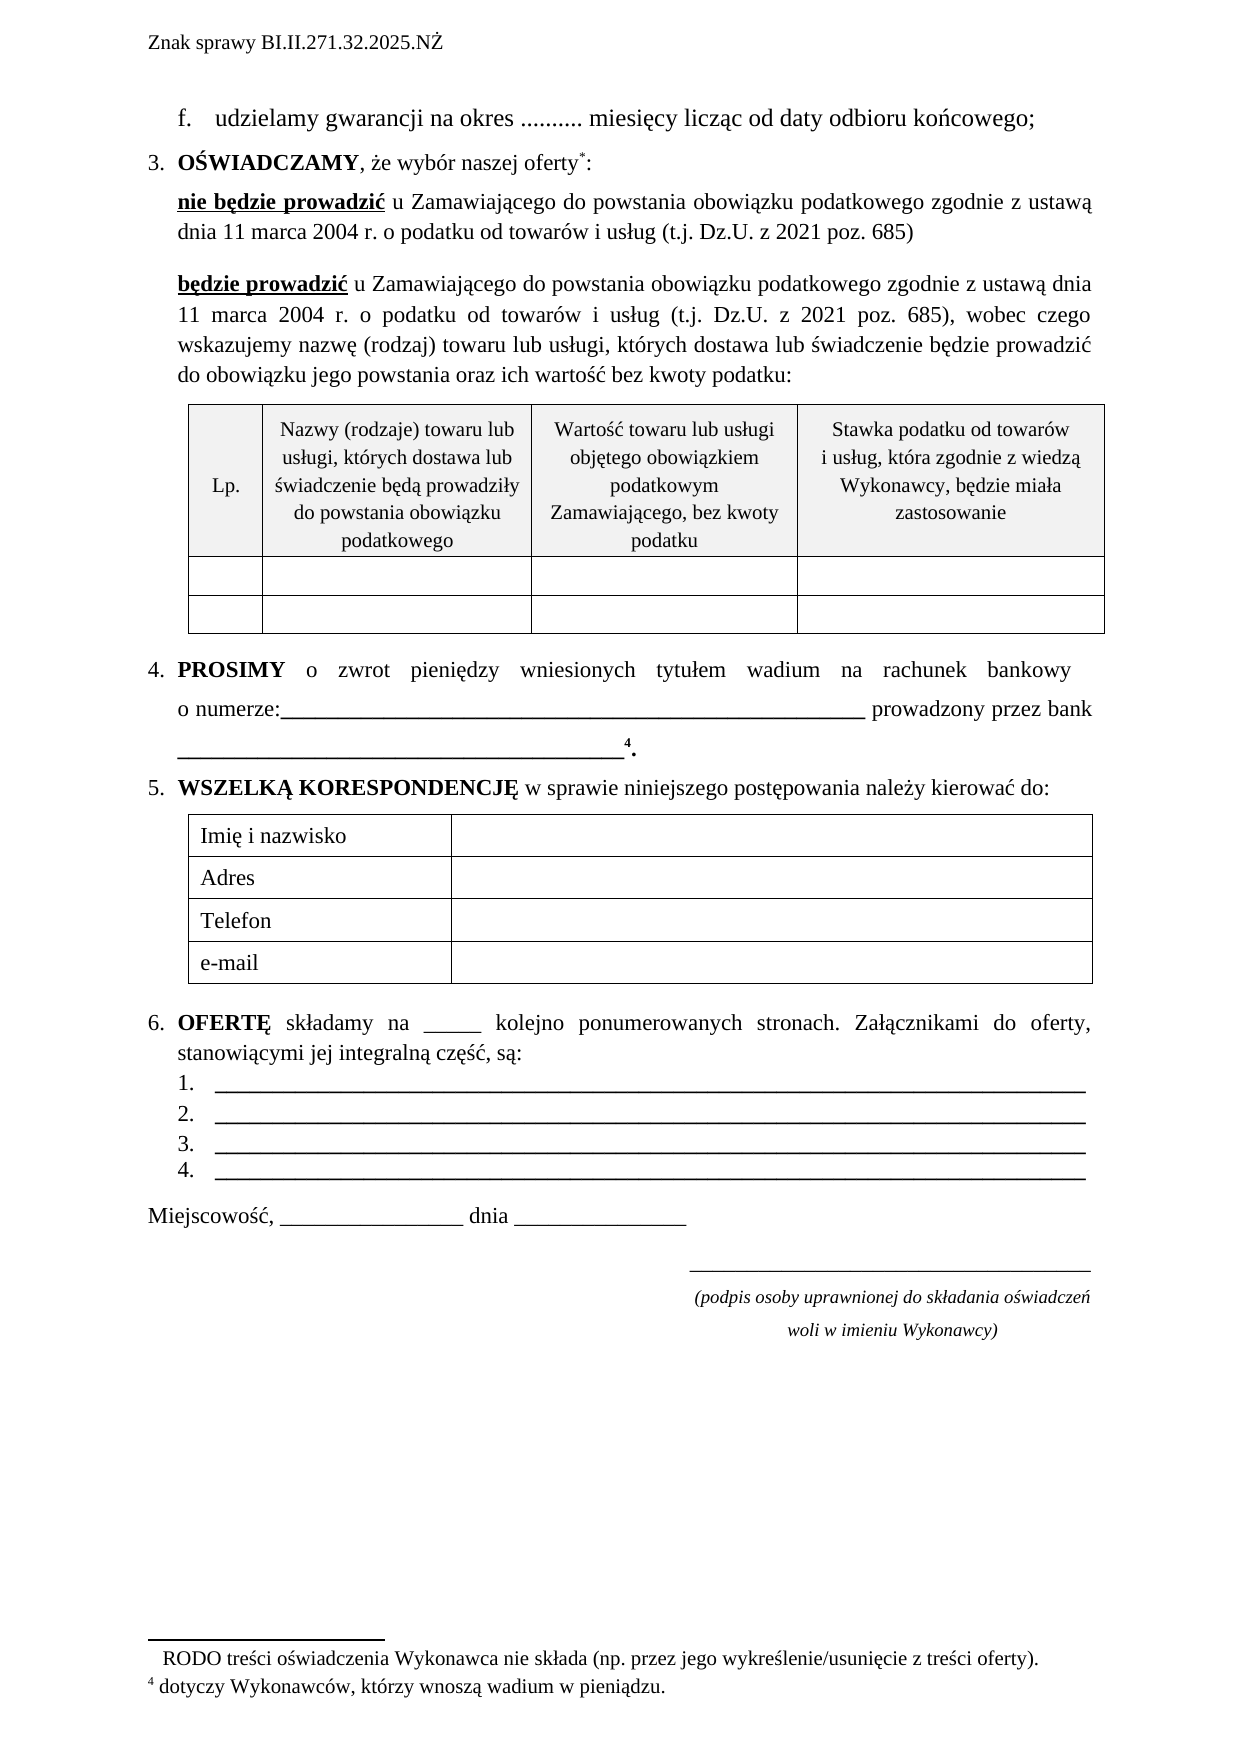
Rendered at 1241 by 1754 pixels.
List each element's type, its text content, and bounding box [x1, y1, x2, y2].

list ____________________________________________________________________________ [177, 1130, 1093, 1156]
list OFERTĘ składamy na _____ kolejno ponumerowanych stronach. Załącznikami do oferty, stanowiącymi jej integralną część, są: [148, 1009, 1093, 1066]
table_cell Adres [189, 857, 451, 898]
list będzie prowadzić u Zamawiającego do powstania obowiązku podatkowego zgodnie z ustawą dnia 11 marca 2004 r. o podatku od towarów i usług (t.j. Dz.U. z 2021 poz. 685), wobec czego wskazujemy nazwę (rodzaj) towaru lub usługi, których dostawa lub świadczenie będzie prowadzić do obowiązku jego powstania oraz ich wartość bez kwoty podatku: [177, 271, 1093, 387]
table_cell [798, 596, 1104, 633]
list OŚWIADCZAMY, że wybór naszej oferty*: [148, 149, 1093, 175]
list WSZELKĄ KORESPONDENCJĘ w sprawie niniejszego postępowania należy kierować do: [148, 774, 1093, 801]
table_header [452, 815, 1092, 856]
table_header Lp. [189, 405, 262, 556]
text (podpis osoby uprawnionej do składania oświadczeń woli w imieniu Wykonawcy) [694, 1274, 1093, 1341]
table_header Nazwy (rodzaje) towaru lub usługi, których dostawa lub świadczenie będą prowadziły do powstania obowiązku podatkowego [263, 405, 531, 556]
table_cell [189, 557, 262, 594]
table_cell [532, 557, 797, 594]
list ____________________________________________________________________________ [177, 1156, 1093, 1182]
list PROSIMY o zwrot pieniędzy wniesionych tytułem wadium na rachunek bankowy o numerze:___________________________________________________ prowadzony przez bank _______________________________________. [148, 656, 1093, 761]
text Miejscowość, ________________ dnia _______________ [148, 1195, 1093, 1228]
table_cell e-mail [189, 942, 451, 983]
table_cell [452, 857, 1092, 898]
table_cell [189, 596, 262, 633]
list ____________________________________________________________________________ [177, 1099, 1093, 1126]
table_cell [263, 596, 531, 633]
table_cell [452, 899, 1092, 941]
table_cell [532, 596, 797, 633]
text ___________________________________ [679, 1241, 1093, 1274]
table_cell Telefon [189, 899, 451, 941]
table_cell [263, 557, 531, 594]
list ____________________________________________________________________________ [177, 1069, 1093, 1096]
list nie będzie prowadzić u Zamawiającego do powstania obowiązku podatkowego zgodnie z ustawą dnia 11 marca 2004 r. o podatku od towarów i usług (t.j. Dz.U. z 2021 poz. 685) [177, 188, 1093, 245]
table_cell [452, 942, 1092, 983]
table_header Imię i nazwisko [189, 815, 451, 856]
table_header Wartość towaru lub usługi objętego obowiązkiem podatkowym Zamawiającego, bez kwoty podatku [532, 405, 797, 556]
table_header Stawka podatku od towarów i usług, która zgodnie z wiedzą Wykonawcy, będzie miała zastosowanie [798, 405, 1104, 556]
table_cell [798, 557, 1104, 594]
list udzielamy gwarancji na okres .......... miesięcy licząc od daty odbioru końcowego; [177, 103, 1093, 132]
